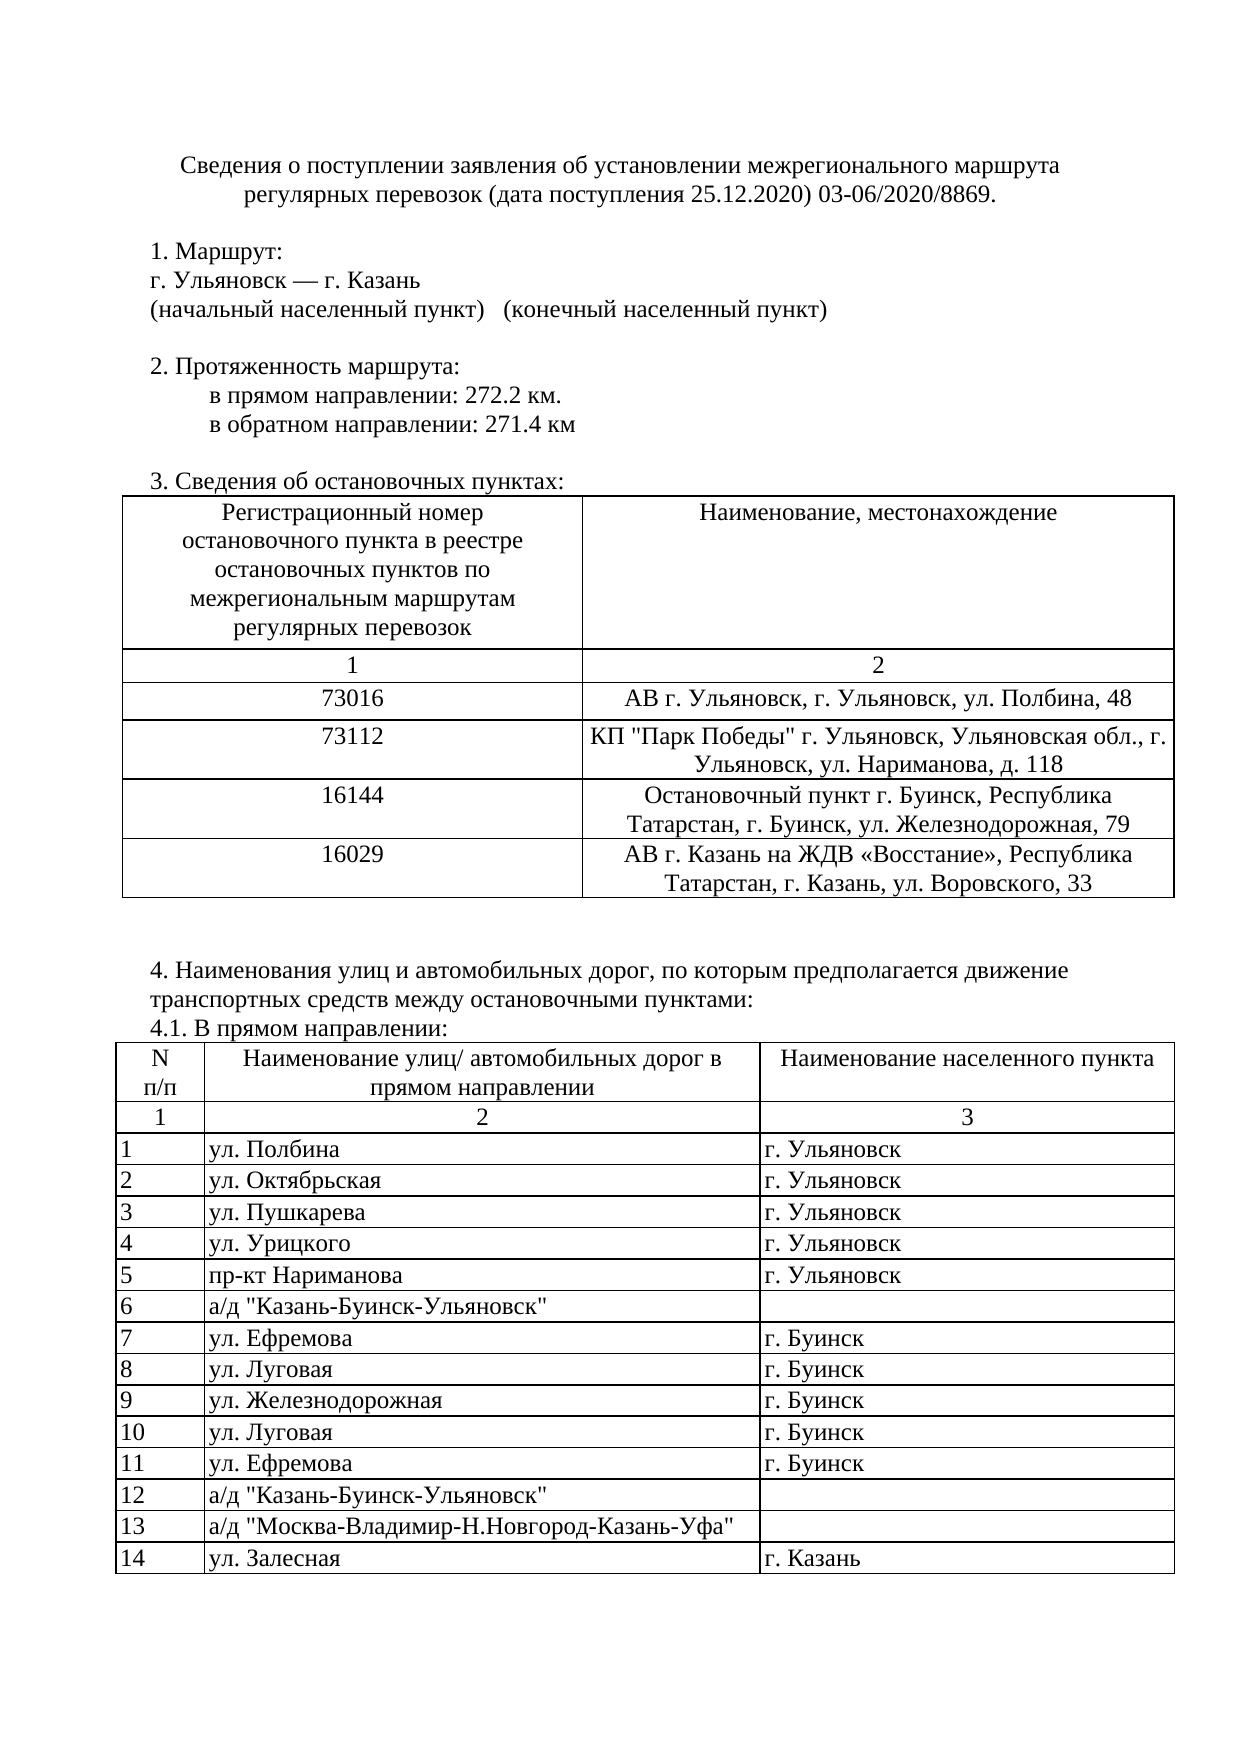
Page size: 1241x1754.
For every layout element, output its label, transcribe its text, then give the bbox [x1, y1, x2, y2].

table_cell 14 [117, 1543, 204, 1573]
table_cell ул. Ефремова [205, 1448, 759, 1478]
table_cell 2 [117, 1165, 204, 1195]
table_cell 16029 [123, 839, 582, 896]
table_cell г. Ульяновск [761, 1260, 1174, 1289]
table_cell 1 [117, 1134, 204, 1164]
text в обратном направлении: 271.4 км [150, 409, 1090, 437]
table_cell г. Буинск [761, 1354, 1174, 1384]
table_cell 8 [117, 1354, 204, 1384]
table_header Наименование населенного пункта [761, 1043, 1174, 1101]
table_header N п/п [117, 1043, 204, 1101]
table_cell 73112 [123, 721, 582, 778]
table_cell 11 [117, 1448, 204, 1478]
table_cell 1 [117, 1102, 204, 1132]
table_cell 3 [117, 1197, 204, 1227]
table_cell АВ г. Казань на ЖДВ «Восстание», Республика Татарстан, г. Казань, ул. Воровского, 33 [583, 839, 1173, 896]
table_cell 2 [583, 650, 1173, 681]
text г. Ульяновск — г. Казань [150, 265, 1090, 294]
table_header Наименование, местонахождение [583, 497, 1173, 648]
table_cell [761, 1291, 1174, 1321]
table_cell Остановочный пункт г. Буинск, Республика Татарстан, г. Буинск, ул. Железнодорожная, 79 [583, 780, 1173, 837]
table_header Регистрационный номер остановочного пункта в реестре остановочных пунктов по межрегиональным маршрутам регулярных перевозок [123, 497, 582, 648]
table_cell [761, 1480, 1174, 1510]
table_cell 16144 [123, 780, 582, 837]
table_cell а/д "Казань-Буинск-Ульяновск" [205, 1291, 759, 1321]
text 2. Протяженность маршрута: [150, 351, 1090, 380]
text 4.1. В прямом направлении: [150, 1013, 1090, 1042]
table_cell [761, 1511, 1174, 1541]
table_cell г. Ульяновск [761, 1197, 1174, 1227]
table_cell 9 [117, 1386, 204, 1415]
table_cell 10 [117, 1417, 204, 1447]
table_cell 6 [117, 1291, 204, 1321]
table_cell ул. Полбина [205, 1134, 759, 1164]
table_cell г. Ульяновск [761, 1165, 1174, 1195]
table_cell г. Буинск [761, 1386, 1174, 1415]
table_cell ул. Ефремова [205, 1323, 759, 1352]
table_cell г. Ульяновск [761, 1228, 1174, 1258]
table_cell ул. Залесная [205, 1543, 759, 1573]
text (начальный населенный пункт) (конечный населенный пункт) [150, 294, 1090, 322]
table_cell пр-кт Нариманова [205, 1260, 759, 1289]
table_cell 13 [117, 1511, 204, 1541]
table_cell 12 [117, 1480, 204, 1510]
text 3. Сведения об остановочных пунктах: [150, 466, 1090, 495]
table_cell г. Казань [761, 1543, 1174, 1573]
table_cell 2 [205, 1102, 759, 1132]
table_cell КП "Парк Победы" г. Ульяновск, Ульяновская обл., г. Ульяновск, ул. Нариманова, д. 118 [583, 721, 1173, 778]
table_cell 4 [117, 1228, 204, 1258]
table_cell ул. Луговая [205, 1354, 759, 1384]
table_cell ул. Октябрьская [205, 1165, 759, 1195]
table_cell 5 [117, 1260, 204, 1289]
table_cell а/д "Москва-Владимир-Н.Новгород-Казань-Уфа" [205, 1511, 759, 1541]
table_cell 3 [761, 1102, 1174, 1132]
table_cell а/д "Казань-Буинск-Ульяновск" [205, 1480, 759, 1510]
text Сведения о поступлении заявления об установлении межрегионального маршрута регулярных перевозок (дата поступления 25.12.2020) 03-06/2020/8869. [150, 150, 1090, 207]
table_header Наименование улиц/ автомобильных дорог в прямом направлении [205, 1043, 759, 1101]
table_cell ул. Пушкарева [205, 1197, 759, 1227]
table_cell ул. Луговая [205, 1417, 759, 1447]
table_cell г. Буинск [761, 1417, 1174, 1447]
table_cell 73016 [123, 683, 582, 719]
text 1. Маршрут: [150, 236, 1090, 265]
table_cell г. Буинск [761, 1323, 1174, 1352]
text в прямом направлении: 272.2 км. [150, 380, 1090, 409]
table_cell 1 [123, 650, 582, 681]
table_cell 7 [117, 1323, 204, 1352]
table_cell ул. Урицкого [205, 1228, 759, 1258]
table_cell г. Ульяновск [761, 1134, 1174, 1164]
text 4. Наименования улиц и автомобильных дорог, по которым предполагается движение транспортных средств между остановочными пунктами: [150, 956, 1090, 1013]
table_cell АВ г. Ульяновск, г. Ульяновск, ул. Полбина, 48 [583, 683, 1173, 719]
table_cell ул. Железнодорожная [205, 1386, 759, 1415]
table_cell г. Буинск [761, 1448, 1174, 1478]
